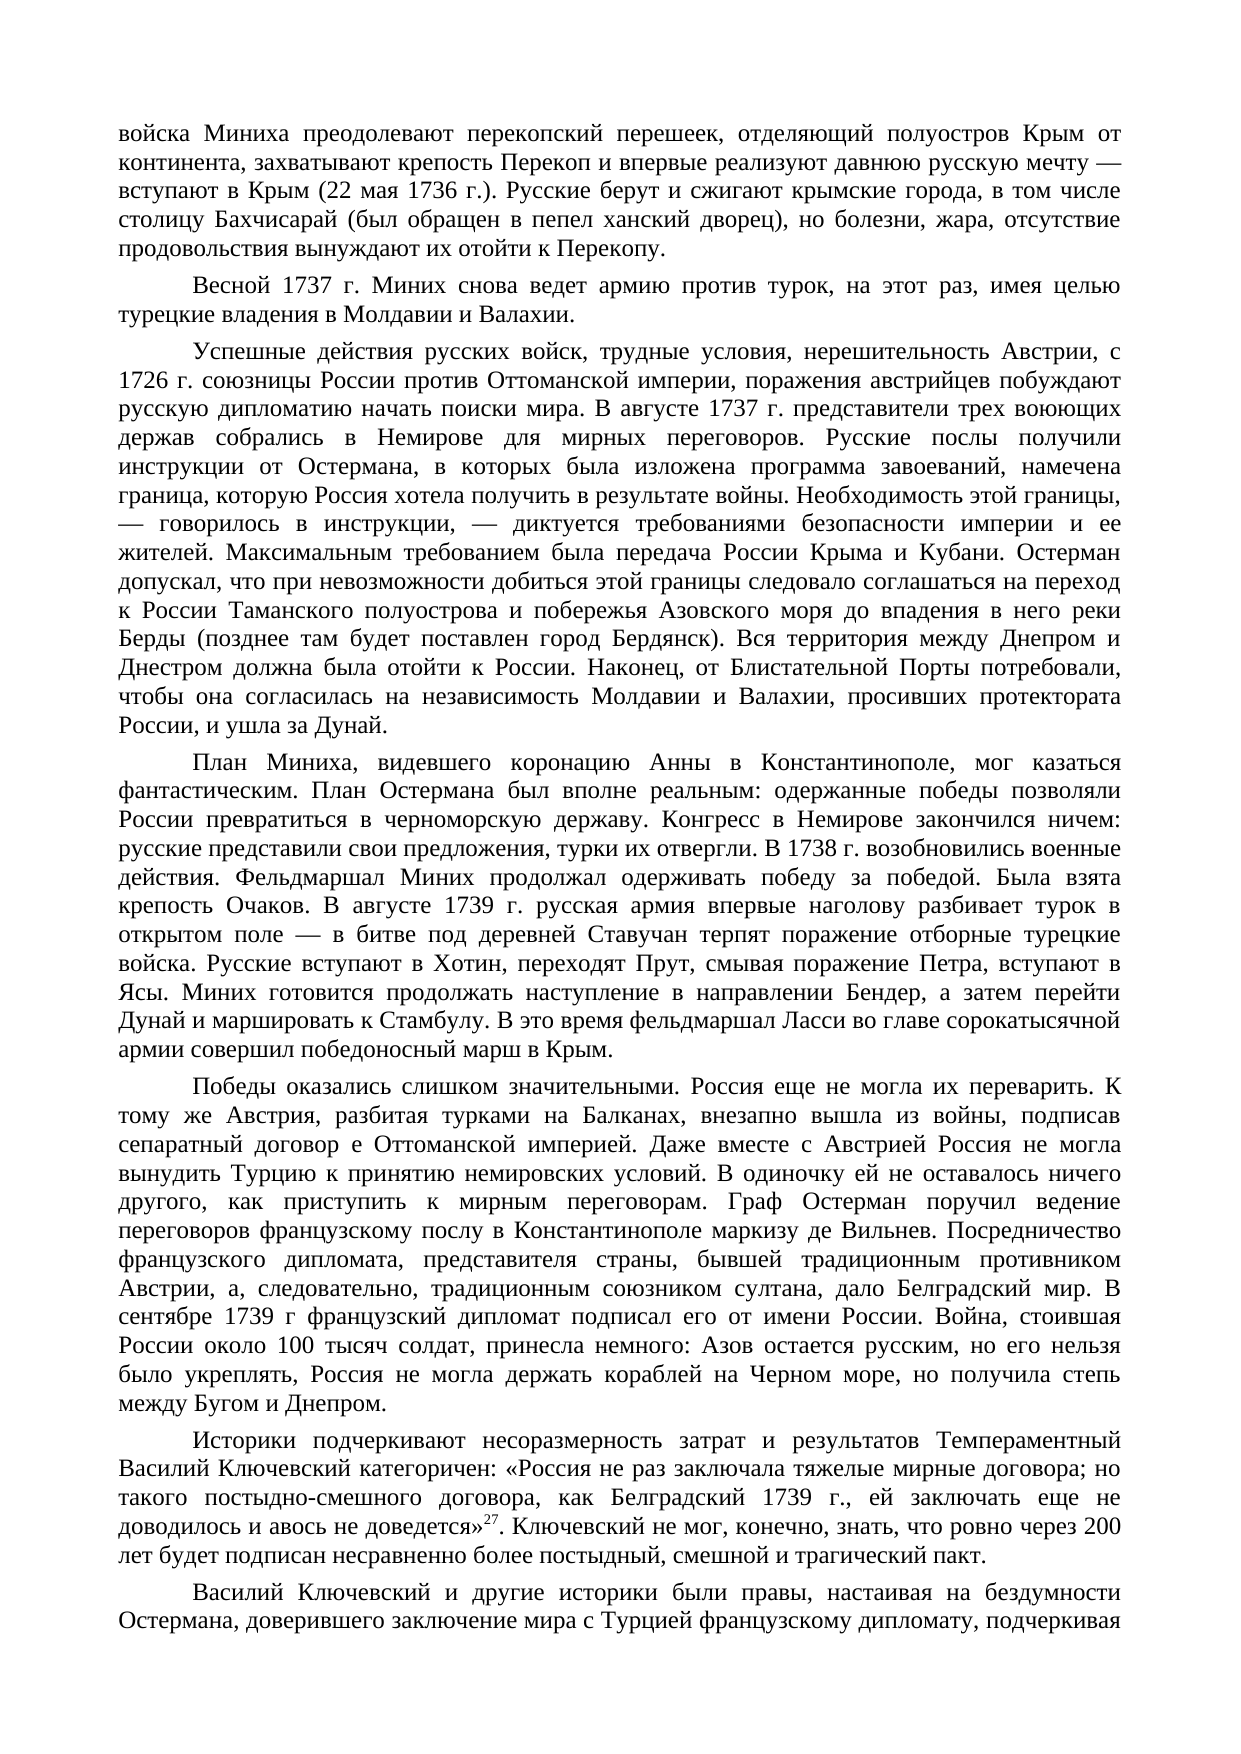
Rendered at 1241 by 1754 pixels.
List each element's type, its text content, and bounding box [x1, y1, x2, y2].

text Победы оказались слишком значительными. Россия еще не могла их переварить. К тому же Австрия, разбитая турками на Балканах, внезапно вышла из войны, подписав сепаратный договор е Оттоманской империей. Даже вместе с Австрией Россия не могла вынудить Турцию к принятию немировских условий. В одиночку ей не оставалось ничего другого, как приступить к мирным переговорам. Граф Остерман поручил ведение переговоров французскому послу в Константинополе маркизу де Вильнев. Посредничество французского дипломата, представителя страны, бывшей традиционным противником Австрии, а, следовательно, традиционным союзником султана, дало Белградский мир. В сентябре 1739 г французский дипломат подписал его от имени России. Война, стоившая России около 100 тысяч солдат, принесла немного: Азов остается русским, но его нельзя было укреплять, Россия не могла держать кораблей на Черном море, но получила степь между Бугом и Днепром. [118, 1071, 1122, 1416]
text Успешные действия русских войск, трудные условия, нерешительность Австрии, с 1726 г. союзницы России против Оттоманской империи, поражения австрийцев побуждают русскую дипломатию начать поиски мира. В августе 1737 г. представители трех воюющих держав собрались в Немирове для мирных переговоров. Русские послы получили инструкции от Остермана, в которых была изложена программа завоеваний, намечена граница, которую Россия хотела получить в результате войны. Необходимость этой границы, — говорилось в инструкции, — диктуется требованиями безопасности империи и ее жителей. Максимальным требованием была передача России Крыма и Кубани. Остерман допускал, что при невозможности добиться этой границы следовало соглашаться на переход к России Таманского полуострова и побережья Азовского моря до впадения в него реки Берды (позднее там будет поставлен город Бердянск). Вся территория между Днепром и Днестром должна была отойти к России. Наконец, от Блистательной Порты потребовали, чтобы она согласилась на независимость Молдавии и Валахии, просивших протектората России, и ушла за Дунай. [118, 336, 1122, 738]
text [118, 1577, 1122, 1634]
text Историки подчеркивают несоразмерность затрат и результатов Темпераментный Василий Ключевский категоричен: «Россия не раз заключала тяжелые мирные договора; но такого постыдно-смешного договора, как Белградский 1739 г., ей заключать еще не доводилось и авось не доведется»27. Ключевский не мог, конечно, знать, что ровно через 200 лет будет подписан несравненно более постыдный, смешной и трагический пакт. [118, 1425, 1122, 1568]
text План Миниха, видевшего коронацию Анны в Константинополе, мог казаться фантастическим. План Остермана был вполне реальным: одержанные победы позволяли России превратиться в черноморскую державу. Конгресс в Немирове закончился ничем: русские представили свои предложения, турки их отвергли. В 1738 г. возобновились военные действия. Фельдмаршал Миних продолжал одерживать победу за победой. Была взята крепость Очаков. В августе 1739 г. русская армия впервые наголову разбивает турок в открытом поле — в битве под деревней Ставучан терпят поражение отборные турецкие войска. Русские вступают в Хотин, переходят Прут, смывая поражение Петра, вступают в Ясы. Миних готовится продолжать наступление в направлении Бендер, а затем перейти Дунай и маршировать к Стамбулу. В это время фельдмаршал Ласcи во главе сорокатысячной армии совершил победоносный марш в Крым. [118, 747, 1122, 1063]
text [118, 118, 1122, 262]
text Весной 1737 г. Миних снова ведет армию против турок, на этот раз, имея целью турецкие владения в Молдавии и Валахии. [118, 270, 1122, 328]
